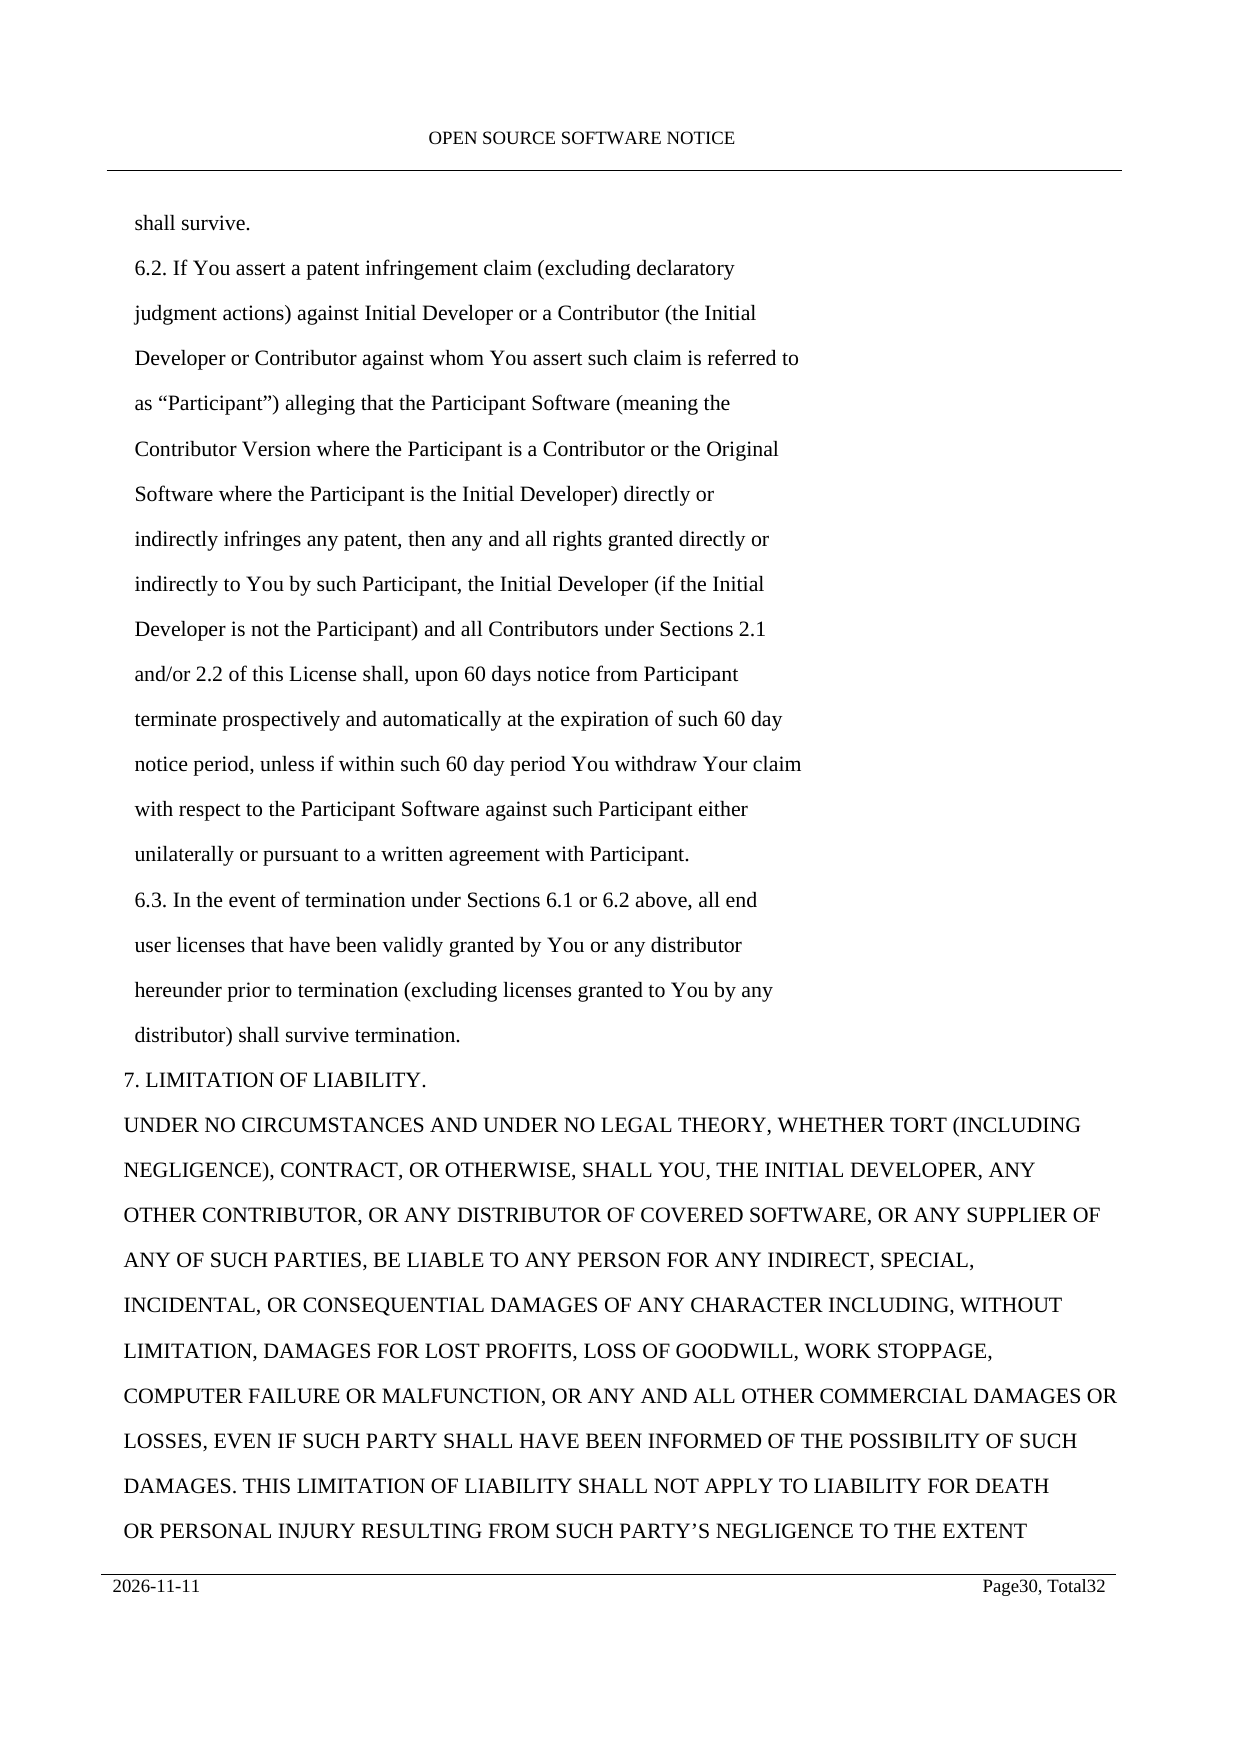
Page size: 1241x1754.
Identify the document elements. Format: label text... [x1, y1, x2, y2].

text Developer is not the Participant) and all Contributors under Sections 2.1 [112, 612, 1128, 645]
text indirectly infringes any patent, then any and all rights granted directly or [112, 522, 1128, 554]
text Developer or Contributor against whom You assert such claim is referred to [112, 342, 1128, 374]
text COMPUTER FAILURE OR MALFUNCTION, OR ANY AND ALL OTHER COMMERCIAL DAMAGES OR [112, 1379, 1128, 1412]
text INCIDENTAL, OR CONSEQUENTIAL DAMAGES OF ANY CHARACTER INCLUDING, WITHOUT [112, 1289, 1128, 1321]
text LOSSES, EVEN IF SUCH PARTY SHALL HAVE BEEN INFORMED OF THE POSSIBILITY OF SUCH [112, 1424, 1128, 1457]
text ANY OF SUCH PARTIES, BE LIABLE TO ANY PERSON FOR ANY INDIRECT, SPECIAL, [112, 1244, 1128, 1276]
text notice period, unless if within such 60 day period You withdraw Your claim [112, 748, 1128, 780]
text UNDER NO CIRCUMSTANCES AND UNDER NO LEGAL THEORY, WHETHER TORT (INCLUDING [112, 1108, 1128, 1141]
text Contributor Version where the Participant is a Contributor or the Original [112, 432, 1128, 464]
text as “Participant”) alleging that the Participant Software (meaning the [112, 387, 1128, 419]
text indirectly to You by such Participant, the Initial Developer (if the Initial [112, 567, 1128, 600]
text 6.3. In the event of termination under Sections 6.1 or 6.2 above, all end [112, 883, 1128, 915]
text user licenses that have been validly granted by You or any distributor [112, 928, 1128, 961]
text 6.2. If You assert a patent infringement claim (excluding declaratory [112, 251, 1128, 284]
text shall survive. [112, 206, 1128, 239]
text unilaterally or pursuant to a written agreement with Participant. [112, 838, 1128, 870]
text Software where the Participant is the Initial Developer) directly or [112, 477, 1128, 509]
text with respect to the Participant Software against such Participant either [112, 793, 1128, 825]
text hereunder prior to termination (excluding licenses granted to You by any [112, 973, 1128, 1006]
text judgment actions) against Initial Developer or a Contributor (the Initial [112, 297, 1128, 329]
text 7. LIMITATION OF LIABILITY. [112, 1063, 1128, 1096]
text distributor) shall survive termination. [112, 1018, 1128, 1051]
text NEGLIGENCE), CONTRACT, OR OTHERWISE, SHALL YOU, THE INITIAL DEVELOPER, ANY [112, 1153, 1128, 1186]
text terminate prospectively and automatically at the expiration of such 60 day [112, 702, 1128, 735]
text OTHER CONTRIBUTOR, OR ANY DISTRIBUTOR OF COVERED SOFTWARE, OR ANY SUPPLIER OF [112, 1199, 1128, 1231]
text OR PERSONAL INJURY RESULTING FROM SUCH PARTY’S NEGLIGENCE TO THE EXTENT [112, 1514, 1128, 1547]
text and/or 2.2 of this License shall, upon 60 days notice from Participant [112, 657, 1128, 690]
text LIMITATION, DAMAGES FOR LOST PROFITS, LOSS OF GOODWILL, WORK STOPPAGE, [112, 1334, 1128, 1366]
text DAMAGES. THIS LIMITATION OF LIABILITY SHALL NOT APPLY TO LIABILITY FOR DEATH [112, 1469, 1128, 1502]
